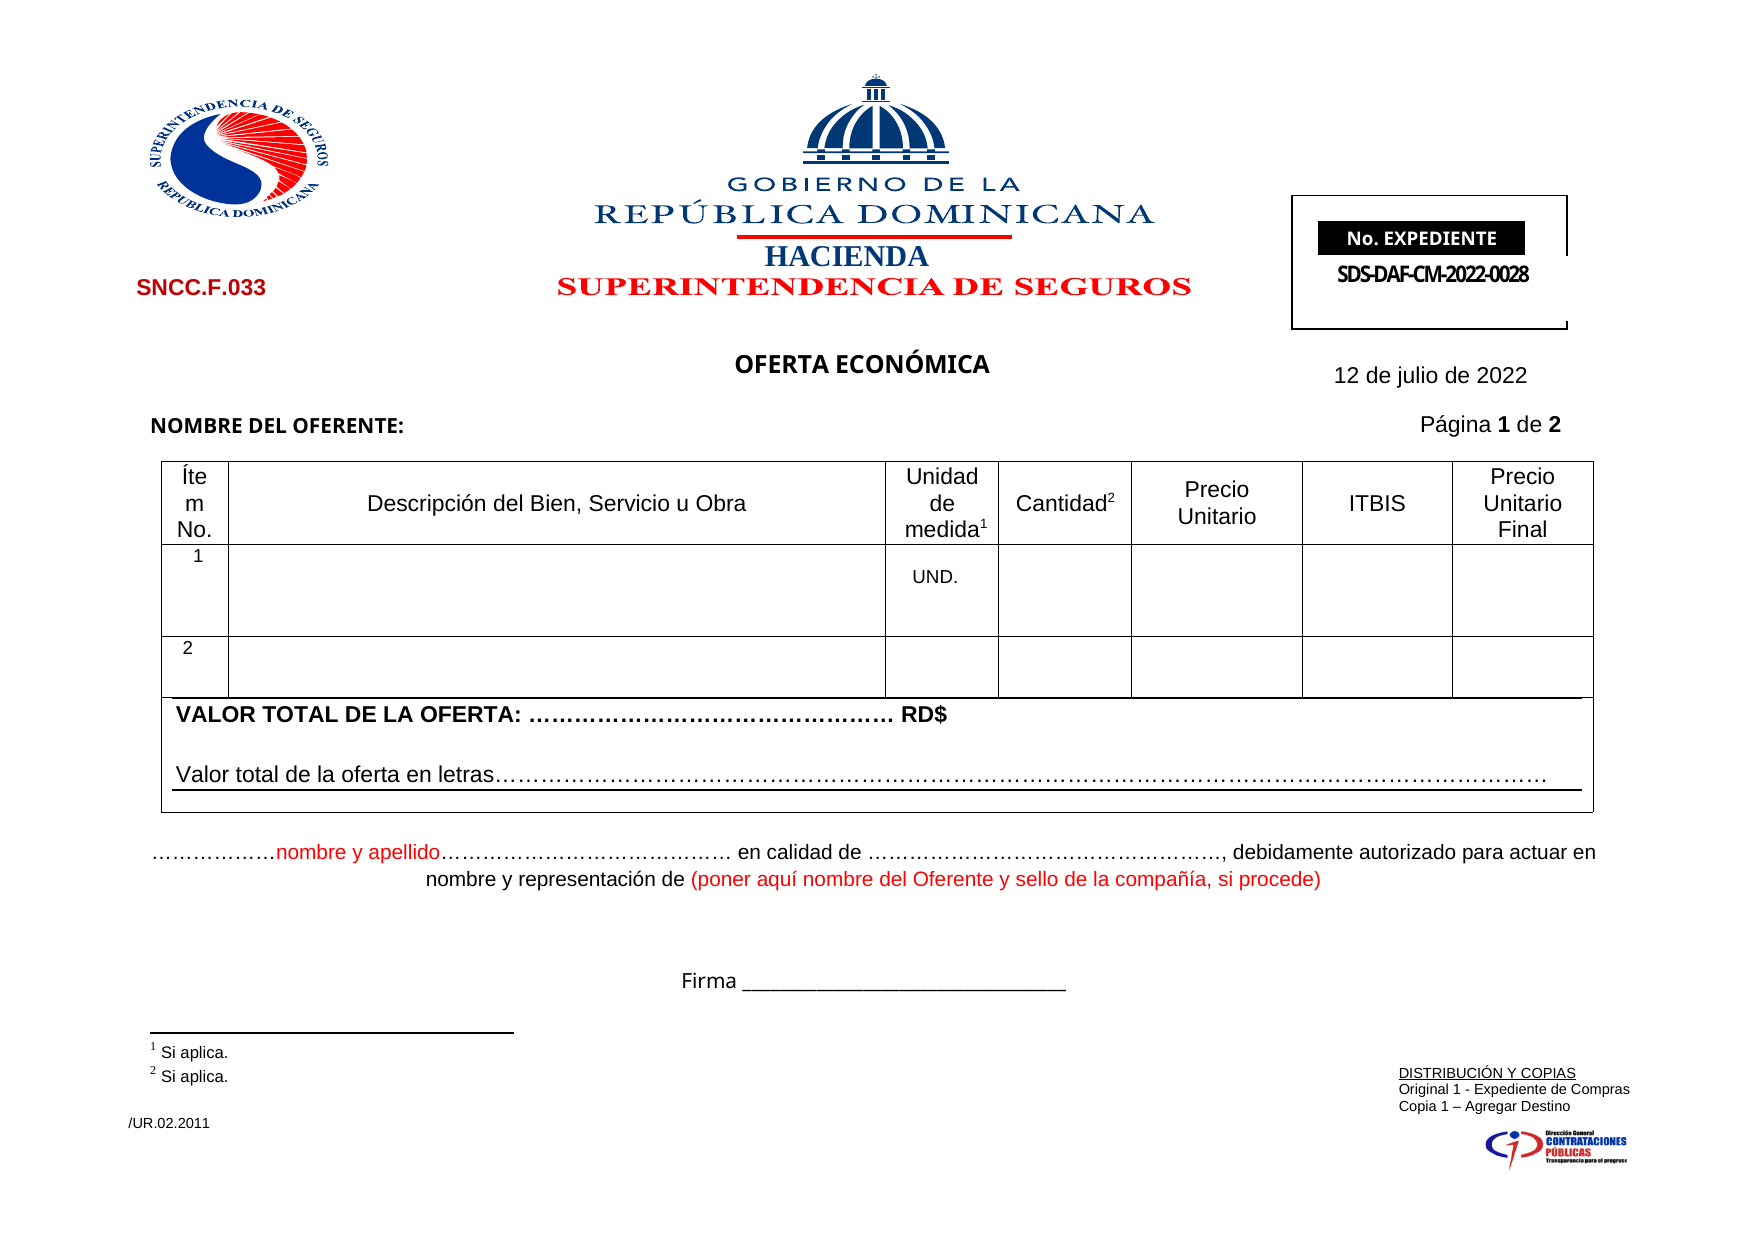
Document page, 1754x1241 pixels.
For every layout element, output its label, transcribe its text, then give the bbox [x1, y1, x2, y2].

table_header Cantidad [999, 462, 1131, 544]
table_cell [1303, 637, 1452, 697]
picture [1485, 1130, 1627, 1170]
table_header Unidad de medida [886, 462, 998, 544]
table_header Precio Unitario Final [1453, 462, 1593, 544]
table_header Descripción del Bien, Servicio u Obra [229, 462, 885, 544]
table_cell [229, 637, 885, 697]
table_cell [1453, 545, 1593, 636]
table_cell 1 [162, 545, 228, 636]
text nombre del oferente: [150, 412, 1604, 440]
table_cell UND. [886, 545, 998, 636]
table_cell VALOR TOTAL DE LA OFERTA: ………………………………………… RD$ Valor total de la oferta en letras………………………………………………………………………………………………………………………… [162, 698, 1593, 812]
text Firma ___________________________________ [150, 966, 1597, 995]
table_cell 2 [162, 637, 228, 697]
table_cell [1132, 637, 1302, 697]
table_cell [999, 637, 1131, 697]
table_cell [1132, 545, 1302, 636]
table_header ITBIS [1303, 462, 1452, 544]
table_header Precio Unitario [1132, 462, 1302, 544]
table_cell [1453, 637, 1593, 697]
table_header Ítem No. [162, 462, 228, 544]
text ………………nombre y apellido…………………………………… en calidad de ……………………………………………, debidamente autorizado para actuar en nombre y representación de (poner aquí nombre del Oferente y sello de la compañía, si procede) [150, 839, 1597, 891]
table_cell [886, 637, 998, 697]
table_cell [1303, 545, 1452, 636]
table_cell [229, 545, 885, 636]
table_cell [999, 545, 1131, 636]
